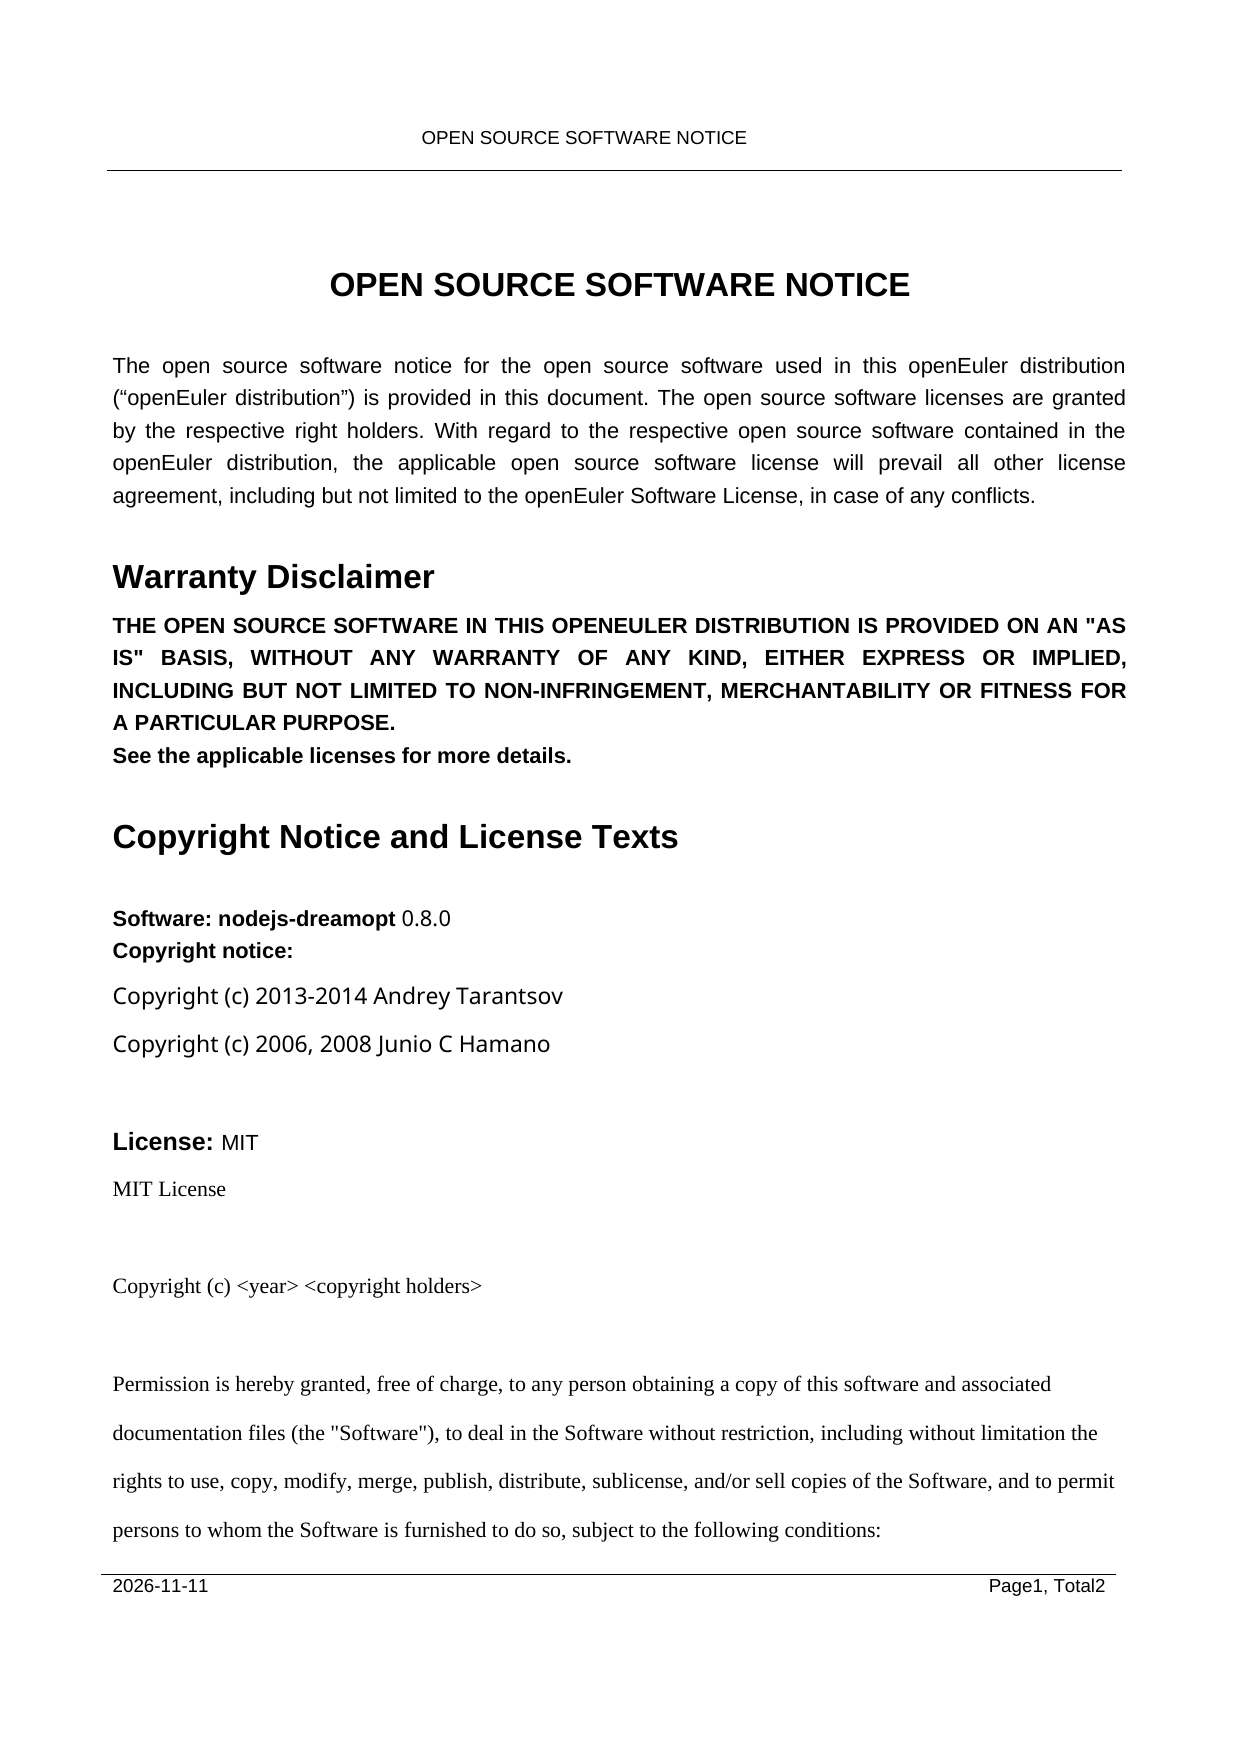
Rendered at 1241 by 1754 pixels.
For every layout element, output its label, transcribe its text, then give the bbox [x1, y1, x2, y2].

text Software: nodejs-dreamopt 0.8.0 [112, 901, 1128, 934]
text License: MIT [112, 1125, 1128, 1158]
text Warranty Disclaimer [112, 544, 1128, 609]
text THE OPEN SOURCE SOFTWARE IN THIS OPENEULER DISTRIBUTION IS PROVIDED ON AN "AS IS" BASIS, WITHOUT ANY WARRANTY OF ANY KIND, EITHER EXPRESS OR IMPLIED, INCLUDING BUT NOT LIMITED TO NON-INFRINGEMENT, MERCHANTABILITY OR FITNESS FOR A PARTICULAR PURPOSE. See the applicable licenses for more details. [112, 609, 1128, 771]
text OPEN SOURCE SOFTWARE NOTICE [112, 251, 1128, 316]
text Copyright Notice and License Texts [112, 804, 1128, 869]
text Copyright notice: [112, 934, 1128, 966]
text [112, 1172, 1128, 1546]
text The open source software notice for the open source software used in this openEuler distribution (“openEuler distribution”) is provided in this document. The open source software licenses are granted by the respective right holders. With regard to the respective open source software contained in the openEuler distribution, the applicable open source software license will prevail all other license agreement, including but not limited to the openEuler Software License, in case of any conflicts. [112, 349, 1128, 511]
text Copyright (c) 2013-2014 Andrey Tarantsov Copyright (c) 2006, 2008 Junio C Hamano [112, 979, 1128, 1109]
